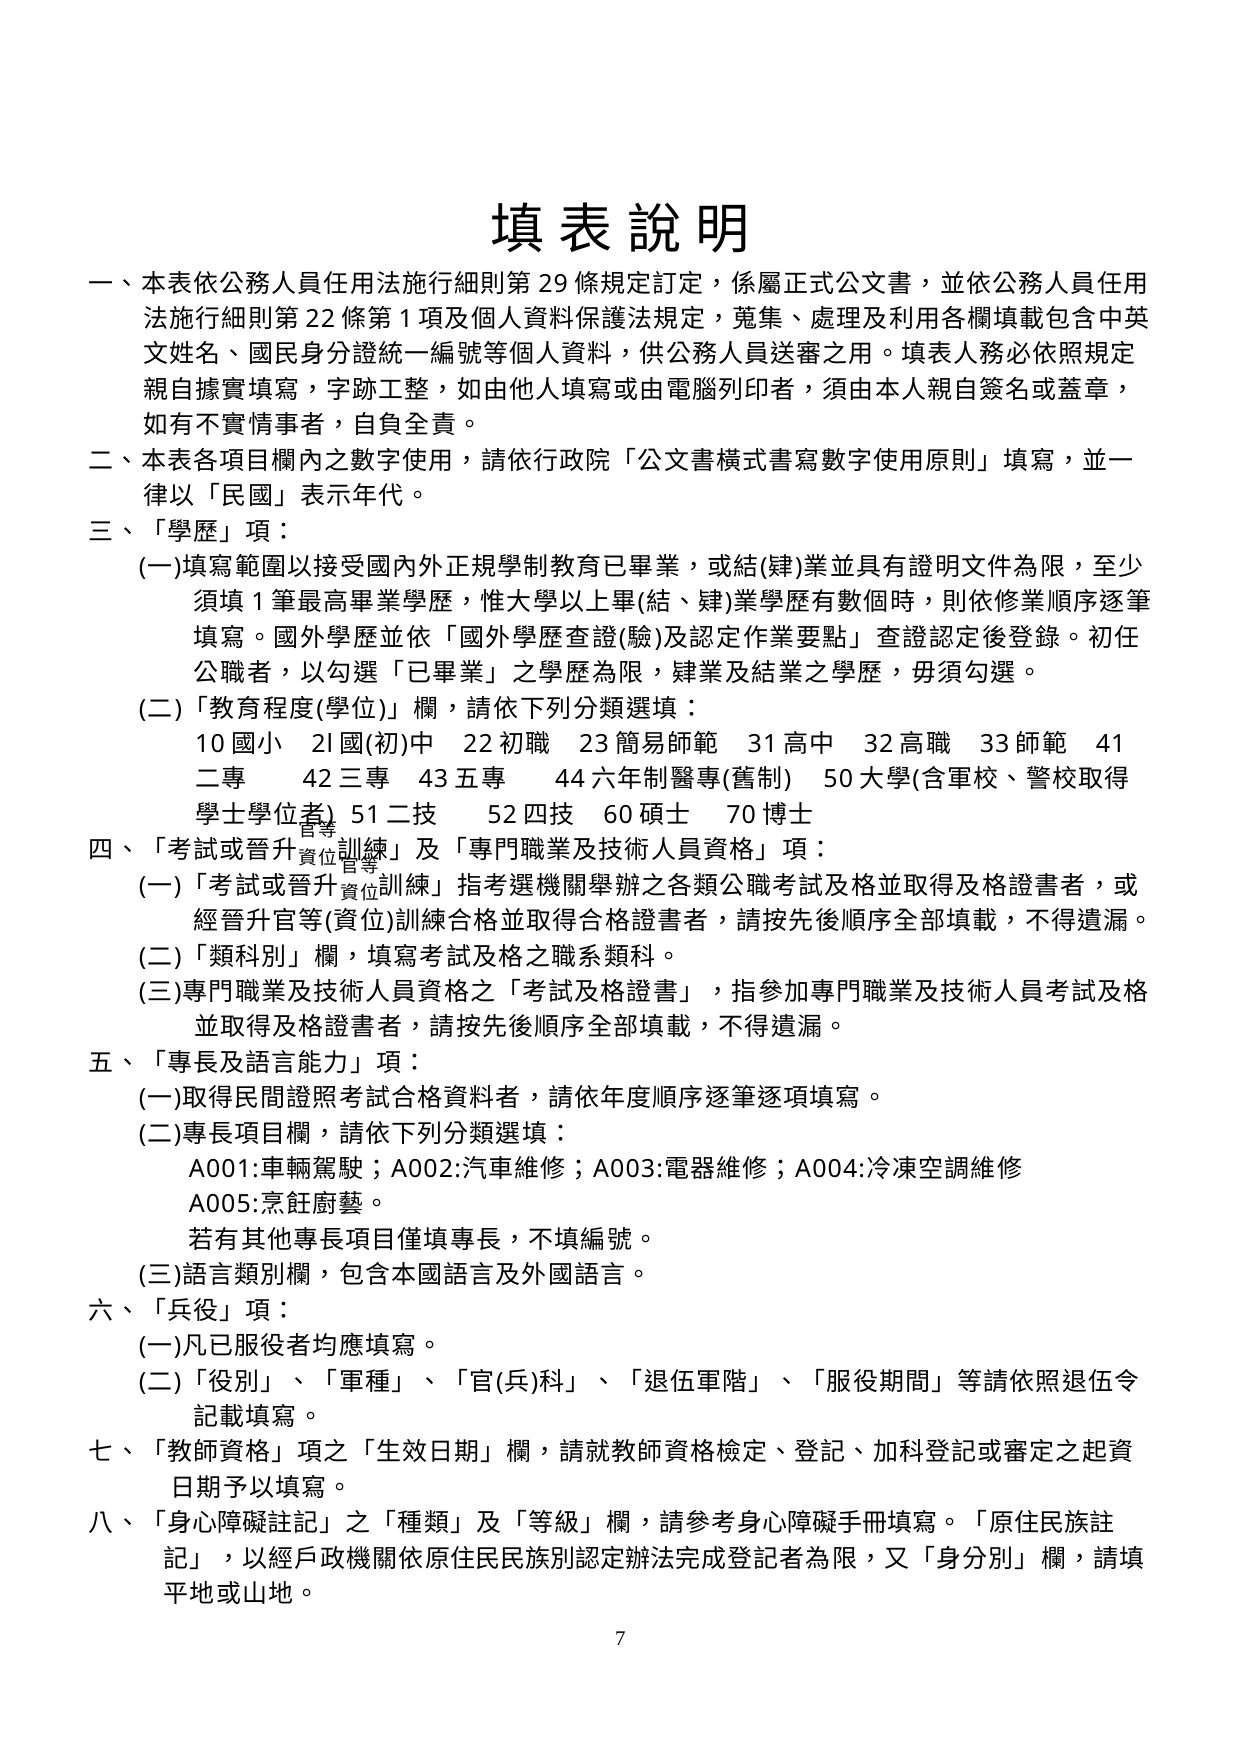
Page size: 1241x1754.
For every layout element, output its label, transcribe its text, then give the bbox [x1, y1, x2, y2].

text (二)「役別」、「軍種」、「官(兵)科」、「退伍軍階」、「服役期間」等請依照退伍令記載填寫。 [139, 1362, 1152, 1432]
text (一)填寫範圍以接受國內外正規學制教育已畢業，或結(肄)業並具有證明文件為限，至少須填1筆最高畢業學歷，惟大學以上畢(結、肄)業學歷有數個時，則依修業順序逐筆填寫。國外學歷並依「國外學歷查證(驗)及認定作業要點」查證認定後登錄。初任公職者，以勾選「已畢業」之學歷為限，肄業及結業之學歷，毋須勾選。 [139, 547, 1152, 689]
text (一)取得民間證照考試合格資料者，請依年度順序逐筆逐項填寫。 [139, 1078, 1152, 1114]
text 填 表 說 明 [89, 185, 1152, 264]
text (三)語言類別欄，包含本國語言及外國語言。 [139, 1255, 1152, 1291]
text 五、「專長及語言能力」項： [89, 1043, 1152, 1078]
text A001:車輛駕駛；A002:汽車維修；A003:電器維修；A004:冷凍空調維修 [189, 1149, 1152, 1184]
text 一、本表依公務人員任用法施行細則第29條規定訂定，係屬正式公文書，並依公務人員任用法施行細則第22條第1項及個人資料保護法規定，蒐集、處理及利用各欄填載包含中英文姓名、國民身分證統一編號等個人資料，供公務人員送審之用。填表人務必依照規定親自據實填寫，字跡工整，如由他人填寫或由電腦列印者，須由本人親自簽名或蓋章，如有不實情事者，自負全責。 [89, 264, 1152, 441]
text 二、本表各項目欄內之數字使用，請依行政院「公文書橫式書寫數字使用原則」填寫，並一律以「民國」表示年代。 [89, 441, 1152, 512]
text (二)「教育程度(學位)」欄，請依下列分類選填： 10國小 2l國(初)中 22初職 23簡易師範 31高中 32高職 33師範 41二專 42三專 43五專 44六年制醫專(舊制) 50大學(含軍校、警校取得學士學位者) 51二技 52四技 60碩士 70博士 [139, 689, 1152, 830]
text 若有其他專長項目僅填專長，不填編號。 [89, 1220, 1152, 1255]
text (一)凡已服役者均應填寫。 [139, 1326, 1152, 1362]
text (三)專門職業及技術人員資格之「考試及格證書」，指參加專門職業及技術人員考試及格並取得及格證書者，請按先後順序全部填載，不得遺漏。 [139, 972, 1152, 1043]
text (二)「類科別」欄，填寫考試及格之職系類科。 [139, 937, 1152, 972]
text (一)「考試或晉升官等資位訓練」指考選機關舉辦之各類公職考試及格並取得及格證書者，或經晉升官等(資位)訓練合格並取得合格證書者，請按先後順序全部填載，不得遺漏。 [139, 866, 1152, 937]
text A005:烹飪廚藝。 [89, 1184, 1152, 1220]
text 七、「教師資格」項之「生效日期」欄，請就教師資格檢定、登記、加科登記或審定之起資日期予以填寫。 [89, 1432, 1152, 1503]
text 六、「兵役」項： [89, 1291, 1152, 1326]
text 三、「學歷」項： [89, 512, 1152, 547]
text 四、「考試或晉升官等資位訓練」及「專門職業及技術人員資格」項： [89, 830, 1152, 866]
text (二)專長項目欄，請依下列分類選填： [139, 1114, 1152, 1149]
text 八、「身心障礙註記」之「種類」及「等級」欄，請參考身心障礙手冊填寫。「原住民族註記」，以經戶政機關依原住民民族別認定辦法完成登記者為限，又「身分別」欄，請填平地或山地。 [89, 1503, 1152, 1609]
